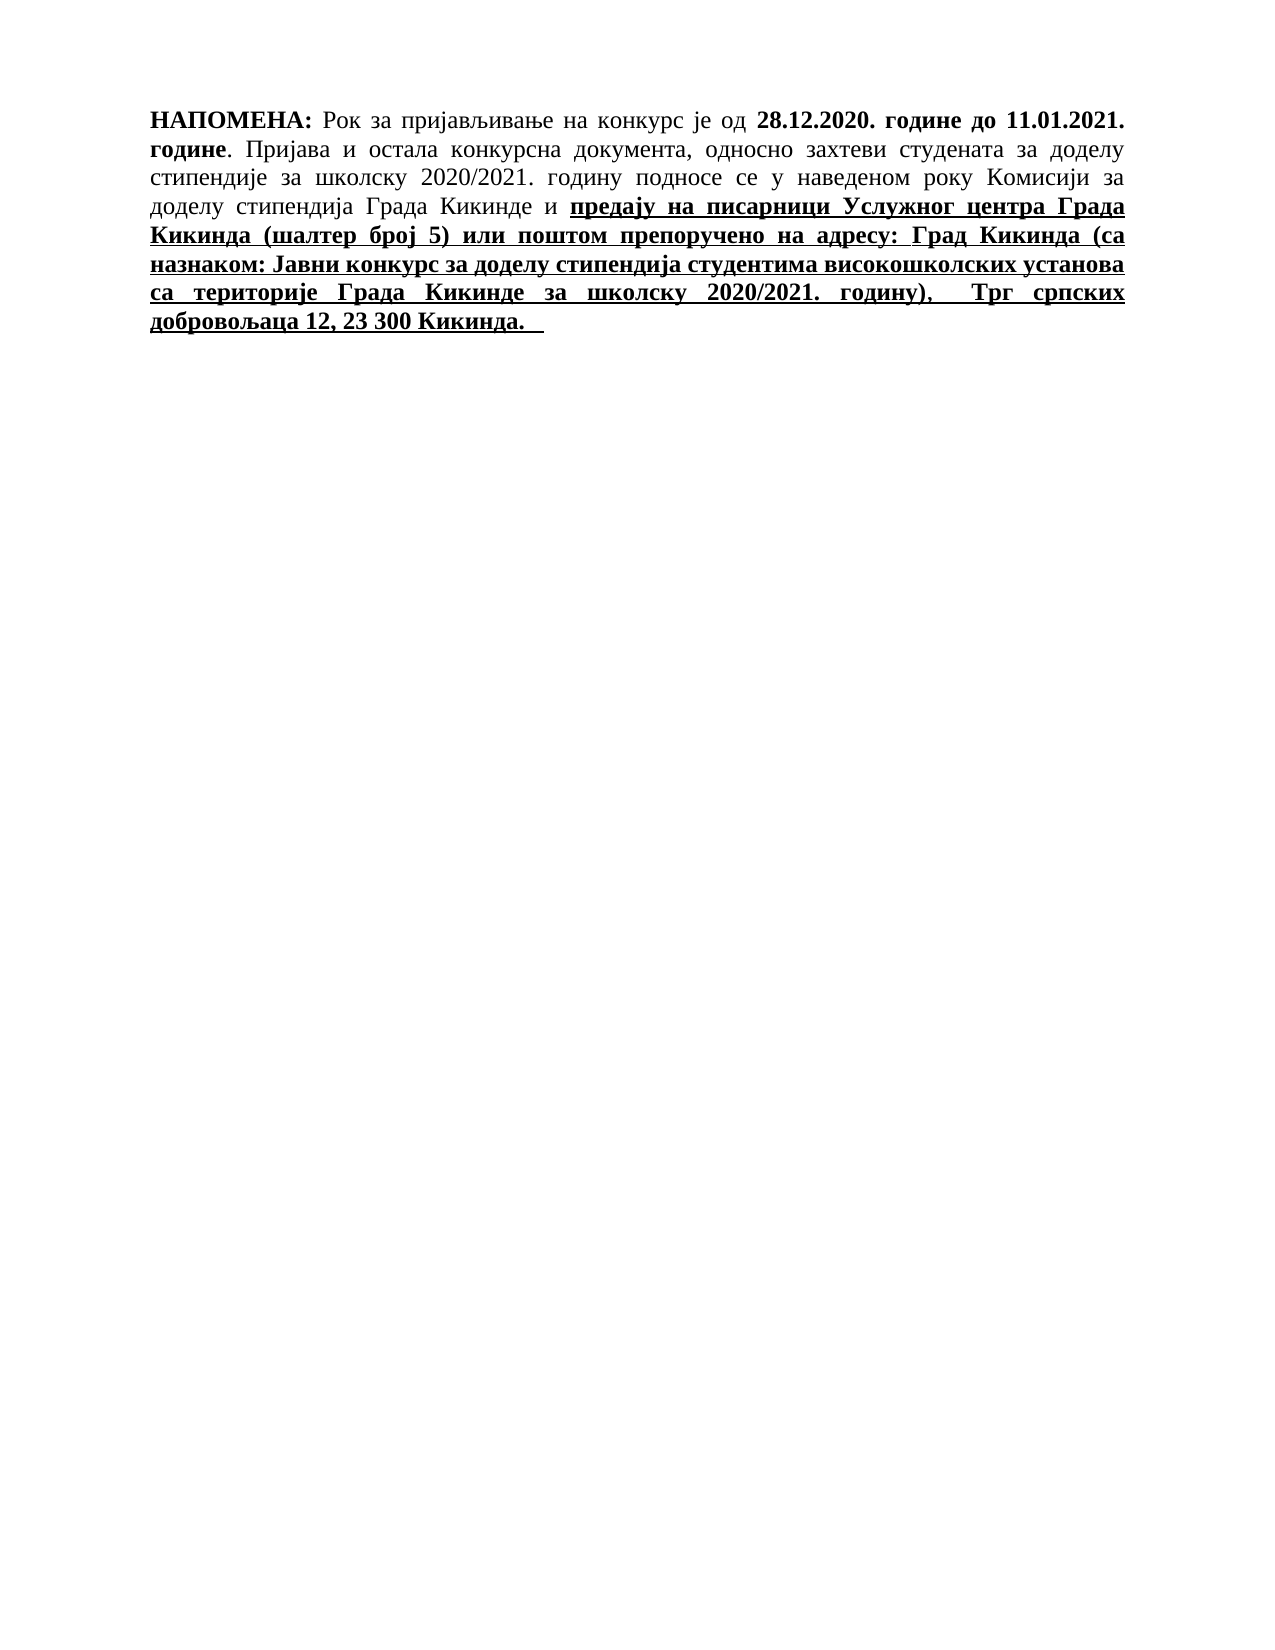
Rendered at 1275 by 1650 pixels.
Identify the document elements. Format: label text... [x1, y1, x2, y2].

text НАПОМЕНА: Рок за пријављивање на конкурс је од 28.12.2020. године до 11.01.2021. године. Пријава и остала конкурсна документа, односно захтеви студената за доделу стипендије за школску 2020/2021. годину подносе се у наведеном року Комисији за доделу стипендија Града Кикинде и предају на писарници Услужног центра Града Кикинда (шалтер број 5) или поштом препоручено на адресу: Град Кикинда (са назнаком: Јавни конкурс за доделу стипендија студентима високошколских установа са територије Града Кикинде за школску 2020/2021. годину), Трг српских добровољаца 12, 23 300 Кикинда. [150, 105, 1125, 245]
